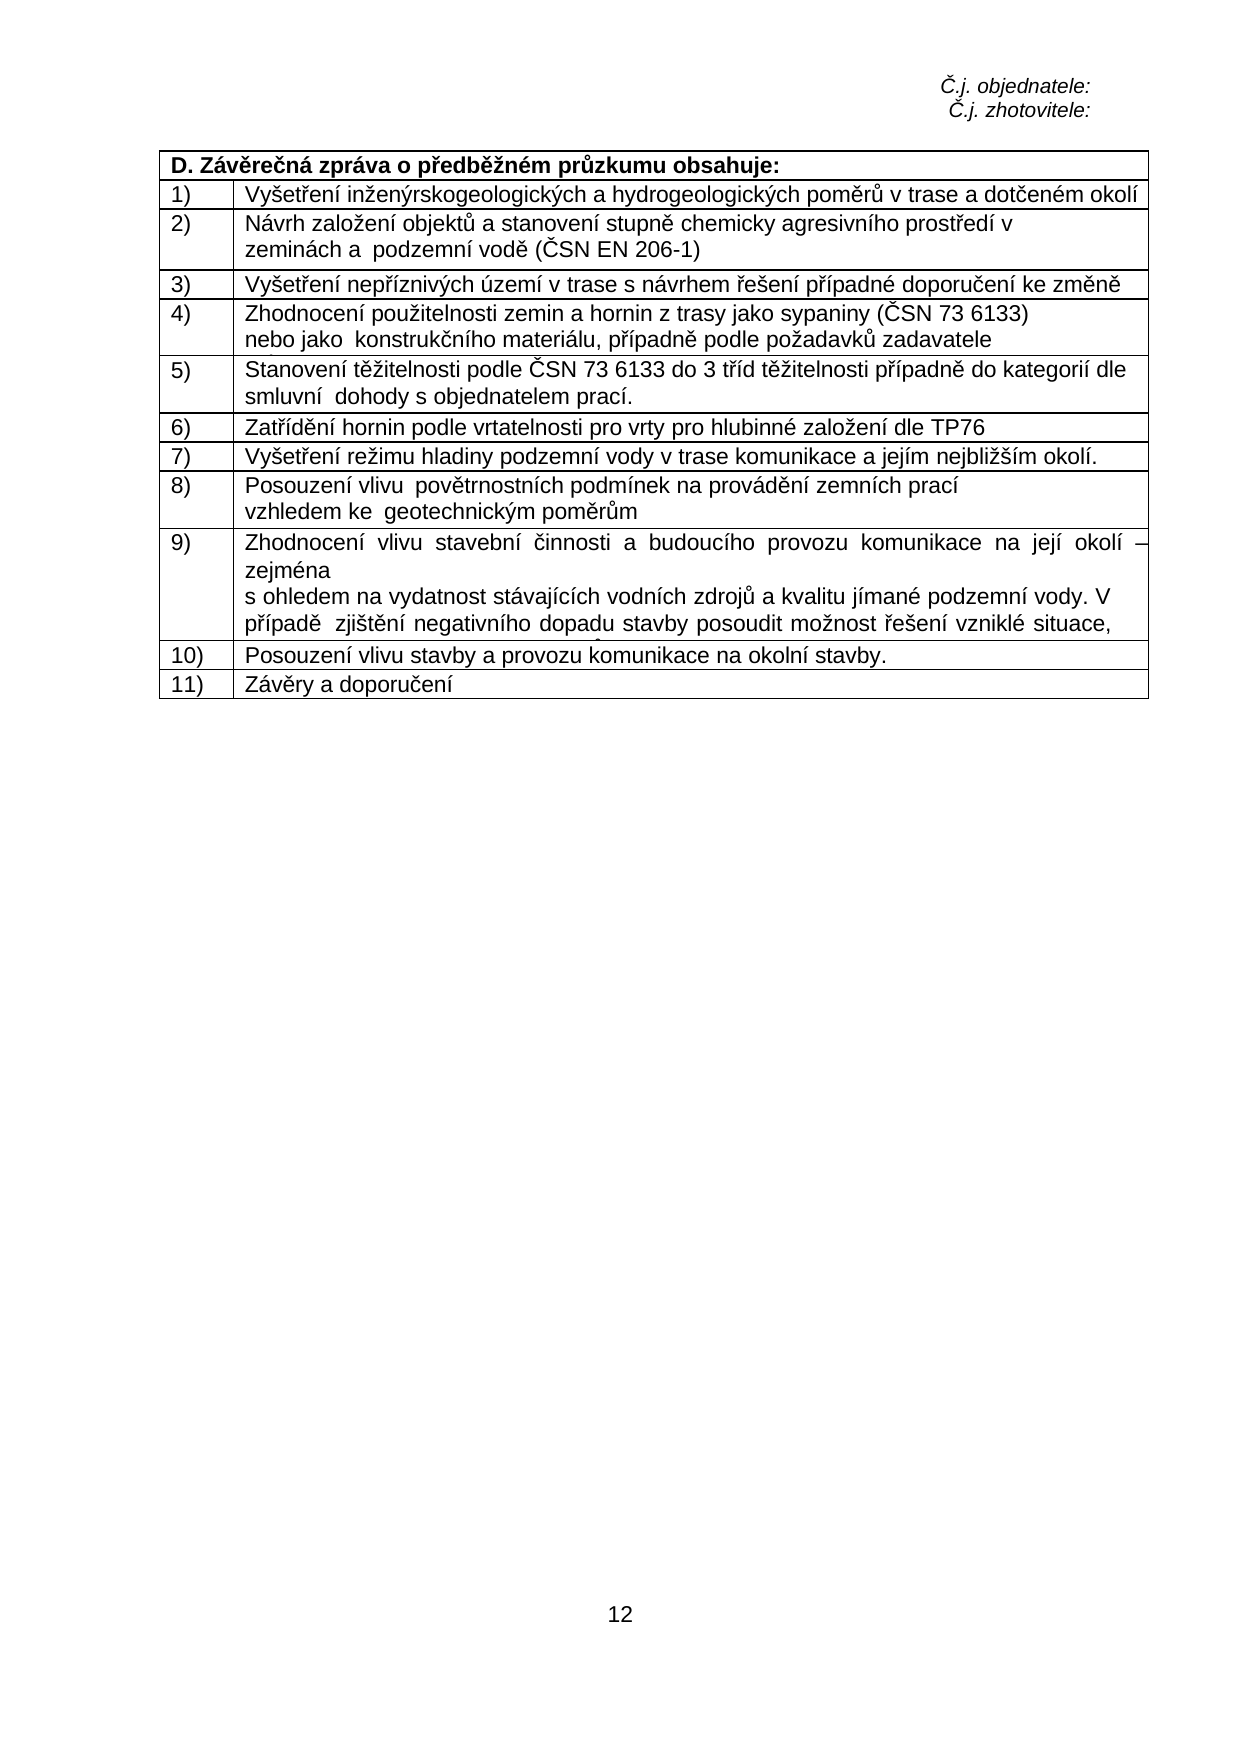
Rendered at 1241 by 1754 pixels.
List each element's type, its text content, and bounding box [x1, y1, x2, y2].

table_cell Posouzení vlivu povětrnostních podmínek na provádění zemních prací vzhledem ke geotechnickým poměrům [234, 472, 1148, 527]
table_cell 11) [160, 670, 233, 698]
table_cell 8) [160, 472, 233, 527]
table_cell 1) [160, 181, 233, 208]
table_cell Posouzení vlivu stavby a provozu komunikace na okolní stavby. [234, 641, 1148, 669]
table_cell Vyšetření inženýrskogeologických a hydrogeologických poměrů v trase a dotčeném okolí trasy. [234, 181, 1148, 208]
table_cell Zhodnocení použitelnosti zemin a hornin z trasy jako sypaniny (ČSN 73 6133) nebo jako konstrukčního materiálu, případně podle požadavků zadavatele průzkumu. [234, 300, 1148, 355]
table_cell Návrh založení objektů a stanovení stupně chemicky agresivního prostředí v zeminách a podzemní vodě (ČSN EN 206-1) [234, 210, 1148, 269]
table_cell 10) [160, 641, 233, 669]
table_header D. Závěrečná zpráva o předběžném průzkumu obsahuje: [160, 152, 1148, 179]
table_cell Stanovení těžitelnosti podle ČSN 73 6133 do 3 tříd těžitelnosti případně do kategorií dle smluvní dohody s objednatelem prací. [234, 356, 1148, 412]
table_cell Zatřídění hornin podle vrtatelnosti pro vrty pro hlubinné založení dle TP76 [234, 414, 1148, 441]
table_cell Vyšetření nepříznivých území v trase s návrhem řešení případné doporučení ke změně trasy [234, 271, 1148, 298]
table_cell Zhodnocení vlivu stavební činnosti a budoucího provozu komunikace na její okolí – zejména s ohledem na vydatnost stávajících vodních zdrojů a kvalitu jímané podzemní vody. V případě zjištění negativního dopadu stavby posoudit možnost řešení vzniklé situace, případně zřízení náhradních zdrojů. [234, 529, 1148, 640]
table_cell 9) [160, 529, 233, 640]
table_cell 4) [160, 300, 233, 355]
table_cell 3) [160, 271, 233, 298]
table_cell 6) [160, 414, 233, 441]
table_cell Vyšetření režimu hladiny podzemní vody v trase komunikace a jejím nejbližším okolí. [234, 443, 1148, 470]
table_cell Závěry a doporučení [234, 670, 1148, 698]
table_cell 5) [160, 356, 233, 412]
table_cell 7) [160, 443, 233, 470]
table_cell 2) [160, 210, 233, 269]
